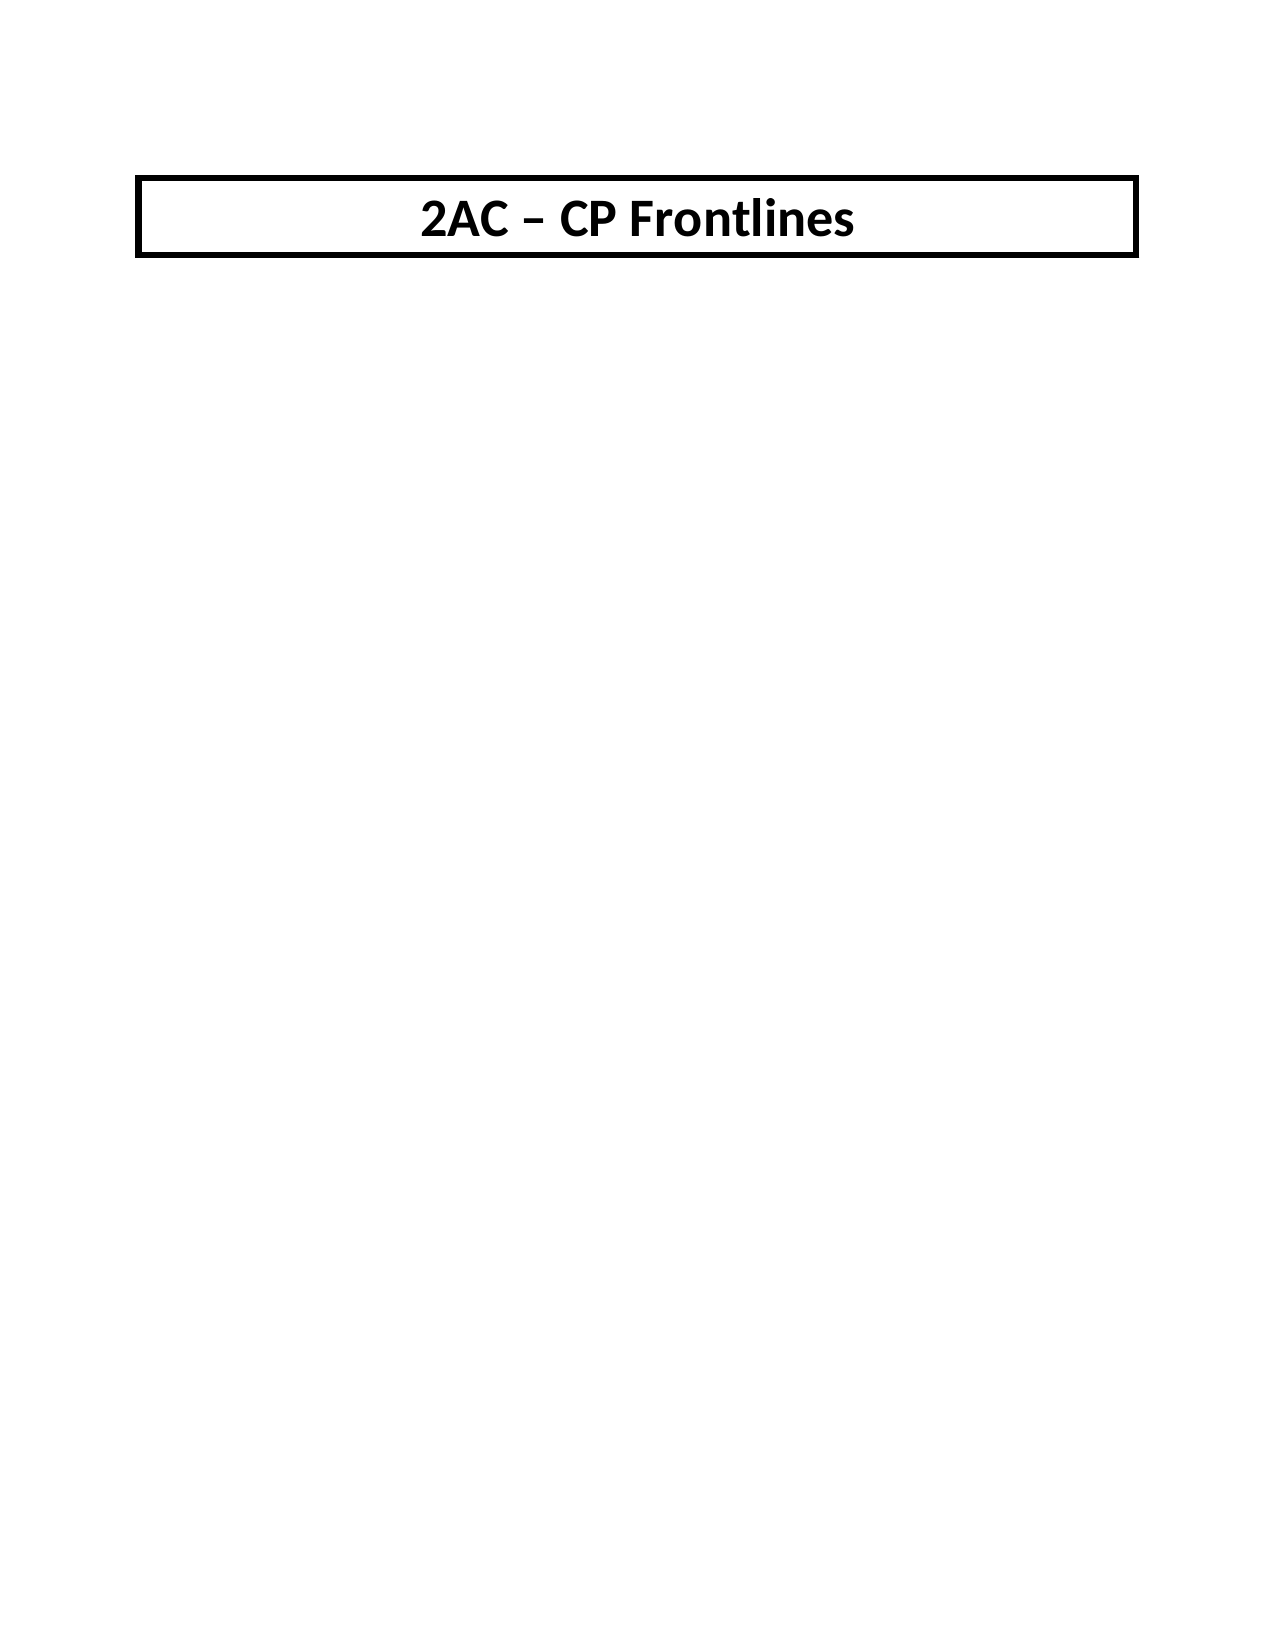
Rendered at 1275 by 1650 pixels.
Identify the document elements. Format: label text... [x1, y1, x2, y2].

subtitle 2AC – CP Frontlines [142, 181, 1133, 252]
